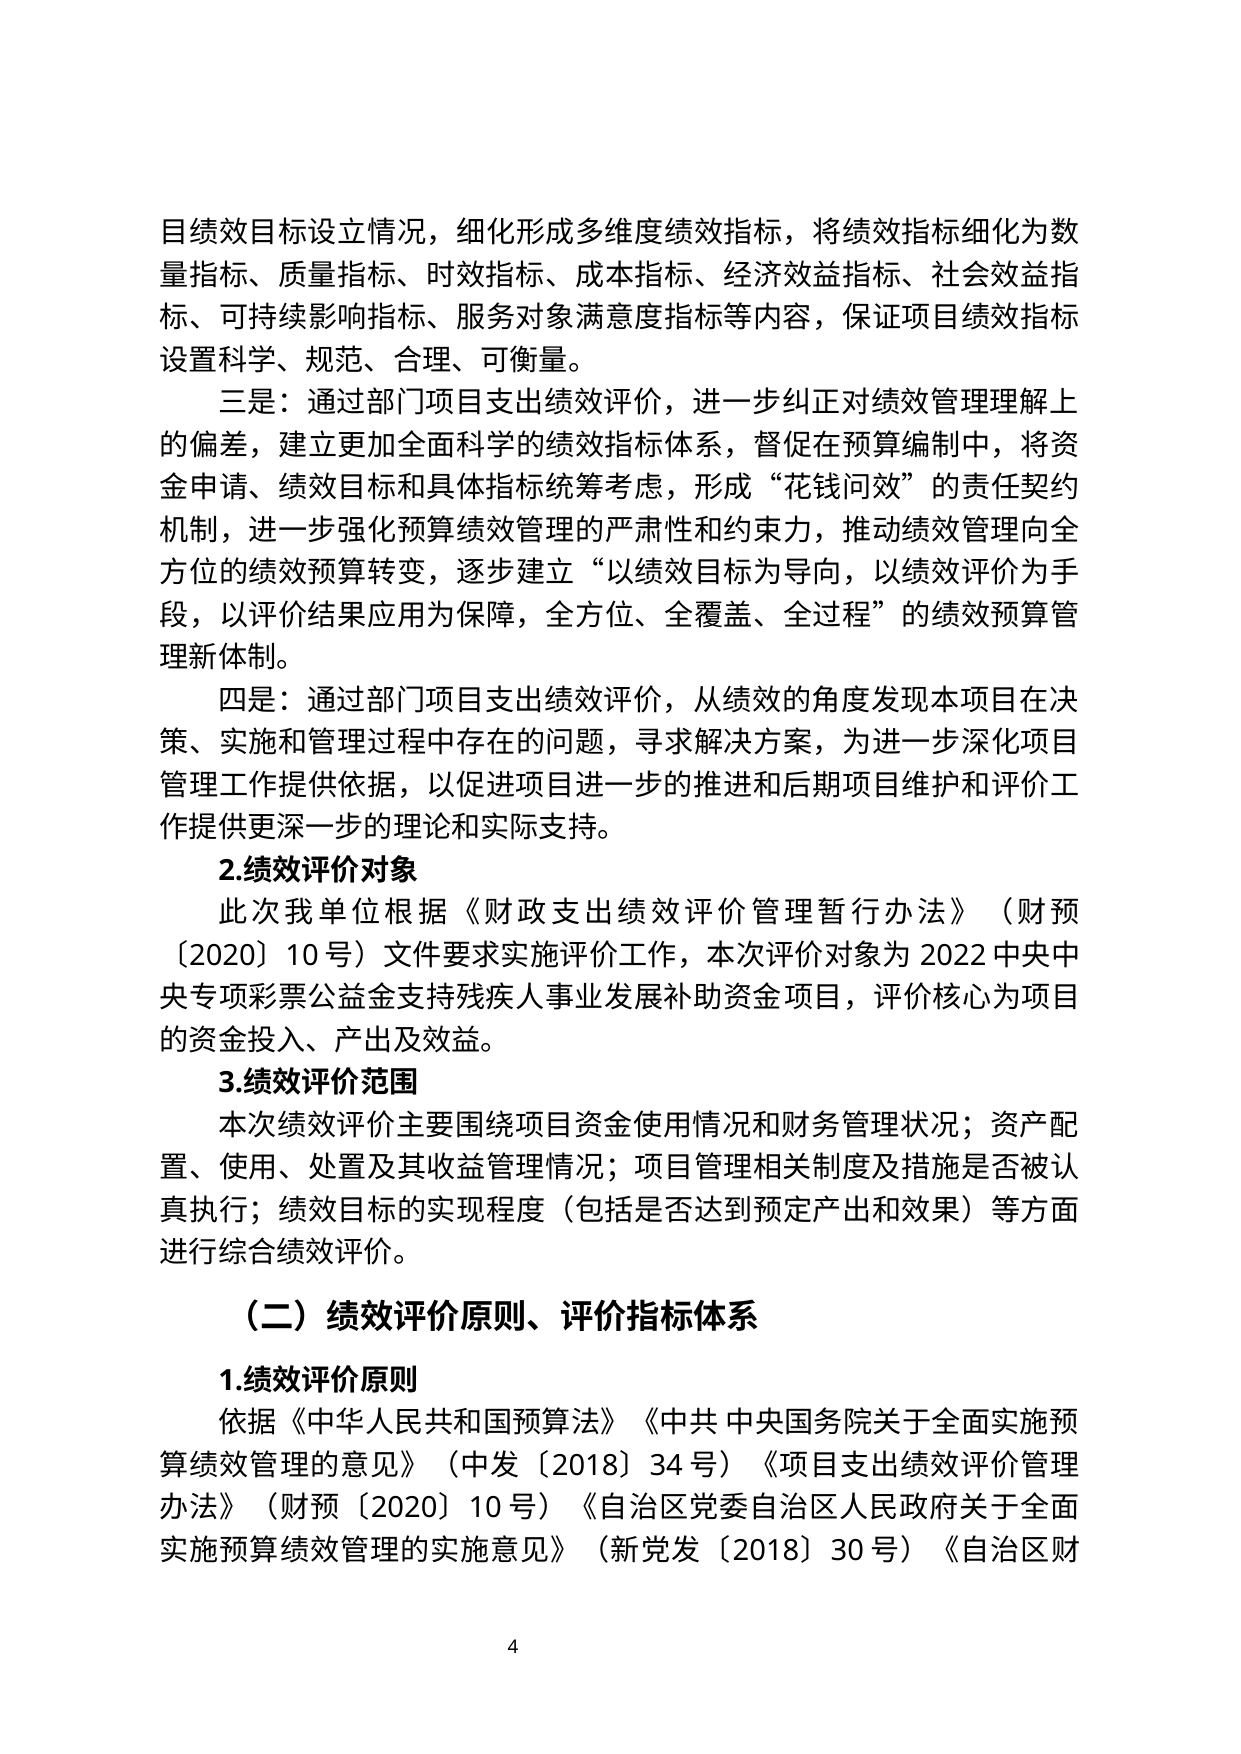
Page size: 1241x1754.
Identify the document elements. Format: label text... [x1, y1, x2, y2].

subtitle 3.绩效评价范围 [159, 1059, 1081, 1101]
text 本次绩效评价主要围绕项目资金使用情况和财务管理状况；资产配置、使用、处置及其收益管理情况；项目管理相关制度及措施是否被认真执行；绩效目标的实现程度（包括是否达到预定产出和效果）等方面进行综合绩效评价。 [159, 1101, 1081, 1271]
subtitle （二）绩效评价原则、评价指标体系 [159, 1271, 1081, 1356]
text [159, 209, 1081, 379]
text 此次我单位根据《财政支出绩效评价管理暂行办法》（财预〔2020〕10号）文件要求实施评价工作，本次评价对象为2022中央中央专项彩票公益金支持残疾人事业发展补助资金项目，评价核心为项目的资金投入、产出及效益。 [159, 889, 1081, 1059]
subtitle 1.绩效评价原则 [159, 1356, 1081, 1399]
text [159, 1399, 1081, 1569]
text 三是：通过部门项目支出绩效评价，进一步纠正对绩效管理理解上的偏差，建立更加全面科学的绩效指标体系，督促在预算编制中，将资金申请、绩效目标和具体指标统筹考虑，形成“花钱问效”的责任契约机制，进一步强化预算绩效管理的严肃性和约束力，推动绩效管理向全方位的绩效预算转变，逐步建立“以绩效目标为导向，以绩效评价为手段，以评价结果应用为保障，全方位、全覆盖、全过程”的绩效预算管理新体制。 [159, 379, 1081, 676]
text 四是：通过部门项目支出绩效评价，从绩效的角度发现本项目在决策、实施和管理过程中存在的问题，寻求解决方案，为进一步深化项目管理工作提供依据，以促进项目进一步的推进和后期项目维护和评价工作提供更深一步的理论和实际支持。 [159, 676, 1081, 846]
subtitle 2.绩效评价对象 [159, 846, 1081, 889]
